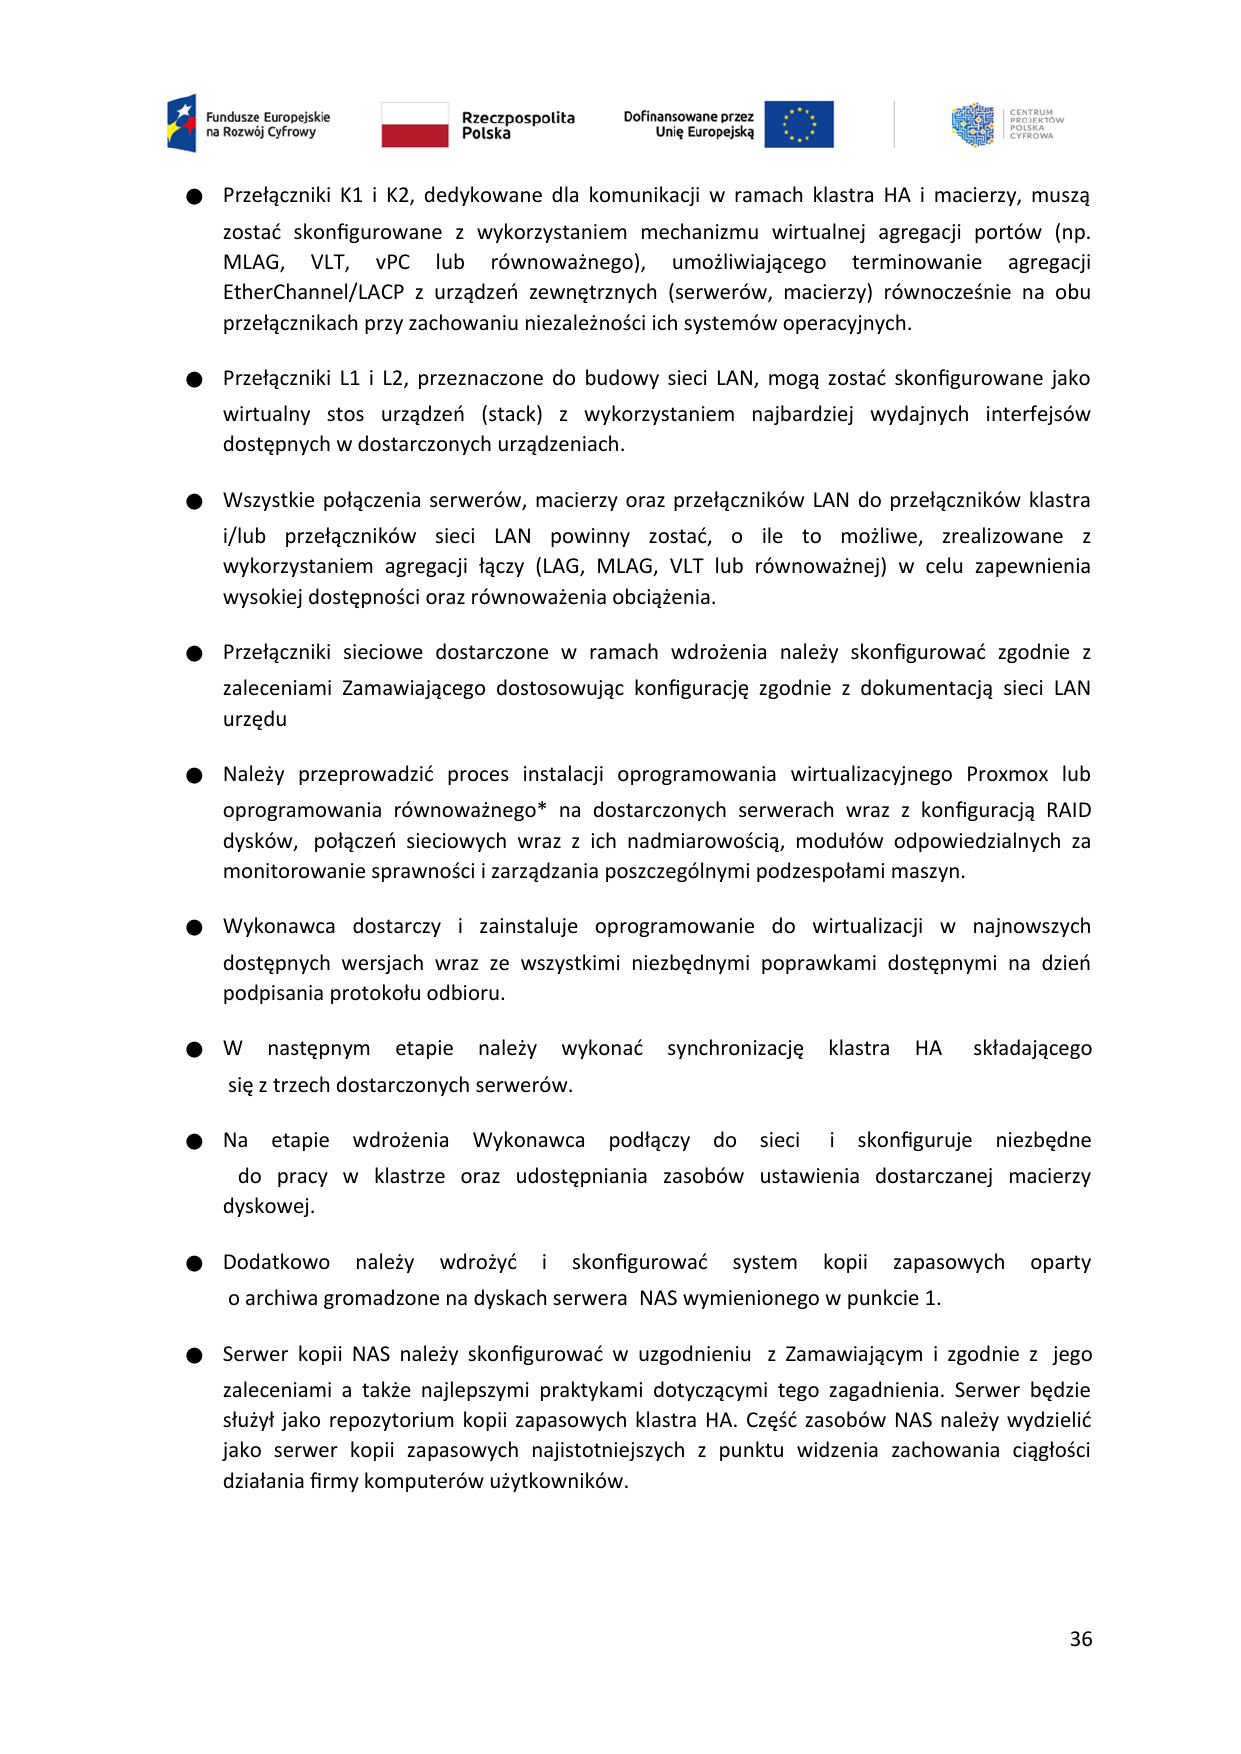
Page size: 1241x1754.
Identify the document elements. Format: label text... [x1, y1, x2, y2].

list Wykonawca dostarczy i zainstaluje oprogramowanie do wirtualizacji w najnowszych dostępnych wersjach wraz ze wszystkimi niezbędnymi poprawkami dostępnymi na dzień podpisania protokołu odbioru. [185, 903, 1093, 1006]
list Przełączniki L1 i L2, przeznaczone do budowy sieci LAN, mogą zostać skonfigurowane jako wirtualny stos urządzeń (stack) z wykorzystaniem najbardziej wydajnych interfejsów dostępnych w dostarczonych urządzeniach. [185, 354, 1093, 458]
list W następnym etapie należy wykonać synchronizację klastra HA składającego się z trzech dostarczonych serwerów. [185, 1025, 1093, 1098]
picture [147, 73, 1093, 172]
list Przełączniki K1 i K2, dedykowane dla komunikacji w ramach klastra HA i macierzy, muszą zostać skonfigurowane z wykorzystaniem mechanizmu wirtualnej agregacji portów (np. MLAG, VLT, vPC lub równoważnego), umożliwiającego terminowanie agregacji EtherChannel/LACP z urządzeń zewnętrznych (serwerów, macierzy) równocześnie na obu przełącznikach przy zachowaniu niezależności ich systemów operacyjnych. [185, 172, 1093, 336]
list Wszystkie połączenia serwerów, macierzy oraz przełączników LAN do przełączników klastra i/lub przełączników sieci LAN powinny zostać, o ile to możliwe, zrealizowane z wykorzystaniem agregacji łączy (LAG, MLAG, VLT lub równoważnej) w celu zapewnienia wysokiej dostępności oraz równoważenia obciążenia. [185, 476, 1093, 610]
list Serwer kopii NAS należy skonfigurować w uzgodnieniu z Zamawiającym i zgodnie z jego zaleceniami a także najlepszymi praktykami dotyczącymi tego zagadnienia. Serwer będzie służył jako repozytorium kopii zapasowych klastra HA. Część zasobów NAS należy wydzielić jako serwer kopii zapasowych najistotniejszych z punktu widzenia zachowania ciągłości działania firmy komputerów użytkowników. [185, 1330, 1093, 1494]
list Należy przeprowadzić proces instalacji oprogramowania wirtualizacyjnego Proxmox lub oprogramowania równoważnego* na dostarczonych serwerach wraz z konfiguracją RAID dysków, połączeń sieciowych wraz z ich nadmiarowością, modułów odpowiedzialnych za monitorowanie sprawności i zarządzania poszczególnymi podzespołami maszyn. [185, 751, 1093, 884]
list Dodatkowo należy wdrożyć i skonfigurować system kopii zapasowych oparty o archiwa gromadzone na dyskach serwera NAS wymienionego w punkcie 1. [185, 1238, 1093, 1311]
list Przełączniki sieciowe dostarczone w ramach wdrożenia należy skonfigurować zgodnie z zaleceniami Zamawiającego dostosowując konfigurację zgodnie z dokumentacją sieci LAN urzędu [185, 629, 1093, 732]
list Na etapie wdrożenia Wykonawca podłączy do sieci i skonfiguruje niezbędne do pracy w klastrze oraz udostępniania zasobów ustawienia dostarczanej macierzy dyskowej. [185, 1117, 1093, 1220]
